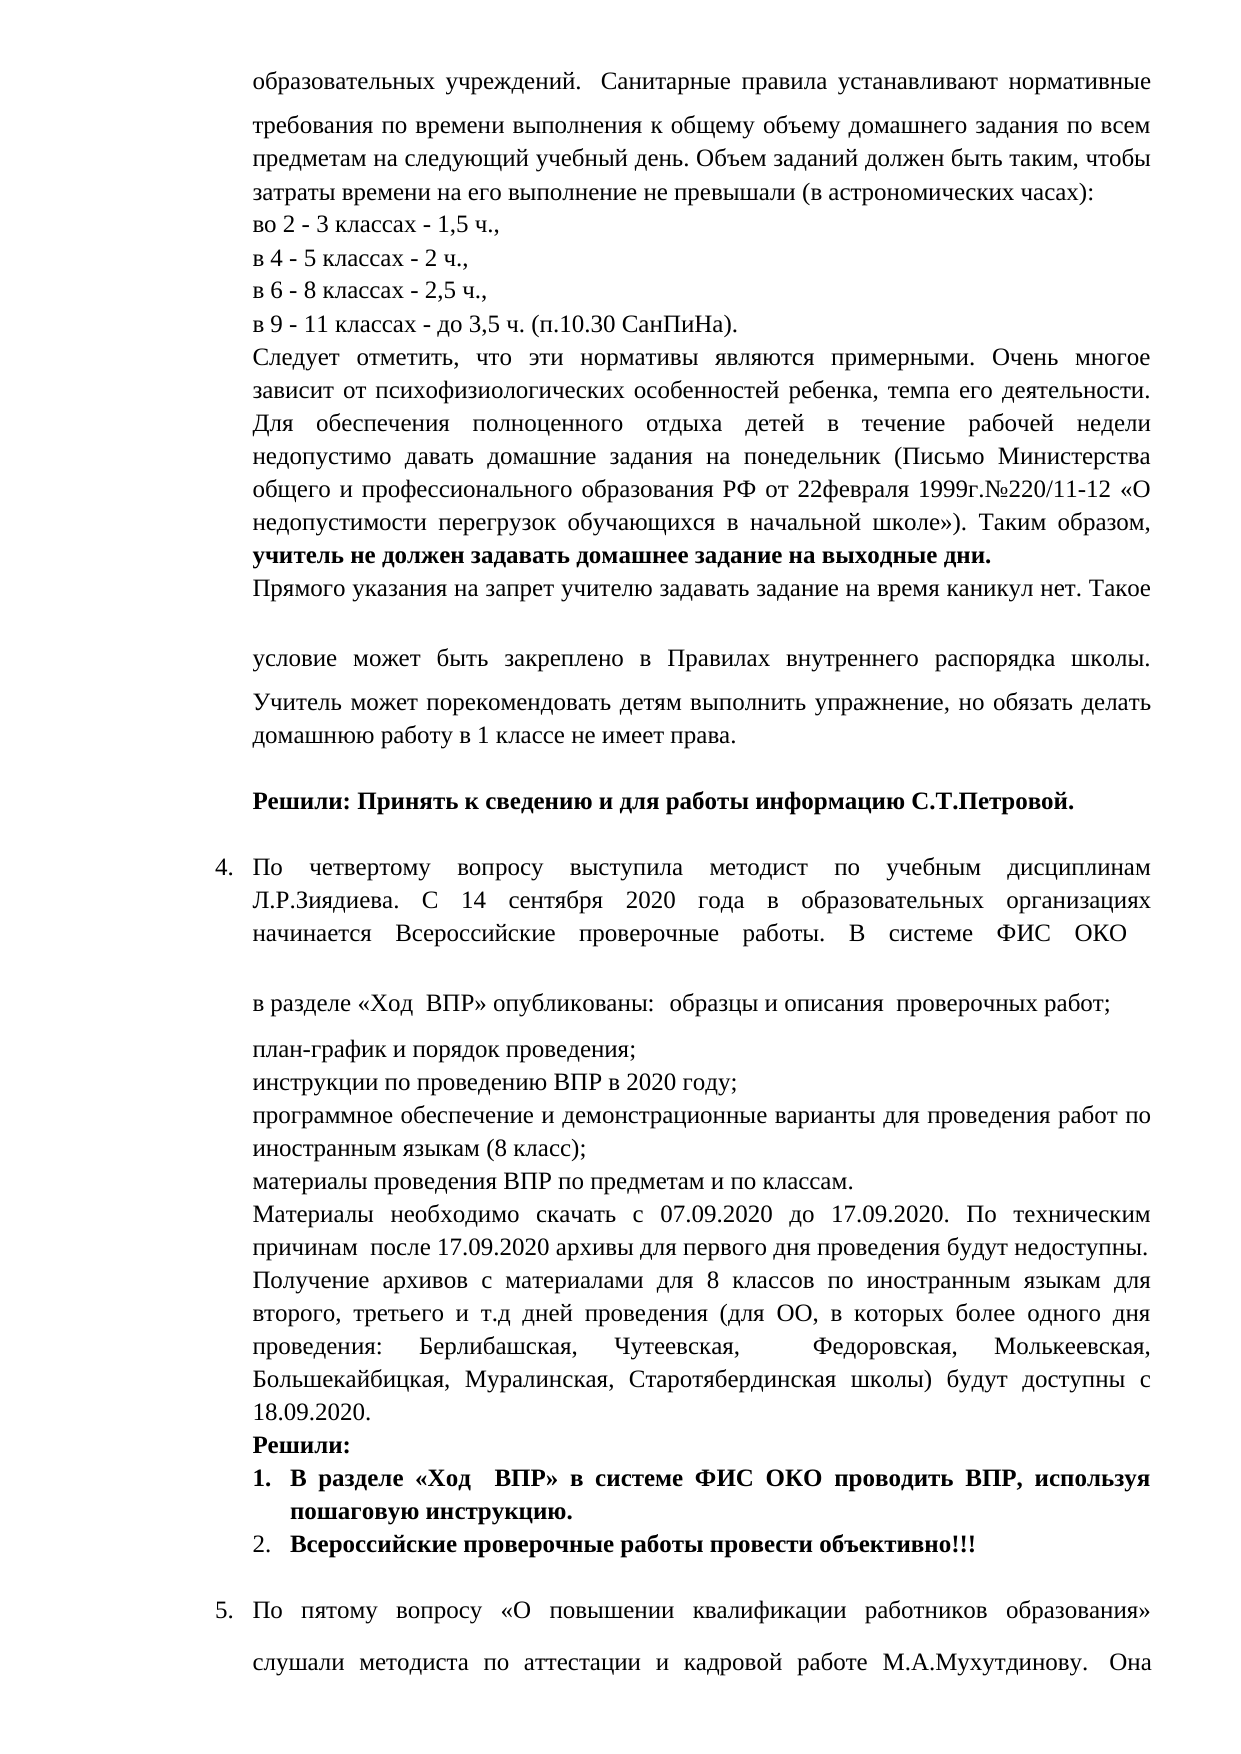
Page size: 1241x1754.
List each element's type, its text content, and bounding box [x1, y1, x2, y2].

list Прямого указания на запрет учителю задавать задание на время каникул нет. Такое условие может быть закреплено в Правилах внутреннего распорядка школы. Учитель может порекомендовать детям выполнить упражнение, но обязать делать домашнюю работу в 1 классе не имеет права. [252, 573, 1152, 748]
list в 9 - 11 классах - до 3,5 ч. (п.10.30 СанПиНа). [252, 309, 1152, 337]
list Решили: Принять к сведению и для работы информацию С.Т.Петровой. [252, 786, 1152, 814]
list Всероссийские проверочные работы провести объективно!!! [252, 1529, 1152, 1558]
list в 6 - 8 классах - 2,5 ч., [252, 276, 1152, 304]
list Решили: [252, 1430, 1152, 1459]
list в 4 - 5 классах - 2 ч., [252, 243, 1152, 271]
list план-график и порядок проведения; [252, 1034, 1152, 1062]
list программное обеспечение и демонстрационные варианты для проведения работ по иностранным языкам (8 класс); [252, 1100, 1152, 1162]
list Следует отметить, что эти нормативы являются примерными. Очень многое зависит от психофизиологических особенностей ребенка, темпа его деятельности. Для обеспечения полноценного отдыха детей в течение рабочей недели недопустимо давать домашние задания на понедельник (Письмо Министерства общего и профессионального образования РФ от 22февраля 1999г.№220/11-12 «О недопустимости перегрузок обучающихся в начальной школе»). Таким образом, учитель не должен задавать домашнее задание на выходные дни. [252, 342, 1152, 568]
list инструкции по проведению ВПР в 2020 году; [252, 1067, 1152, 1096]
list Материалы необходимо скачать с 07.09.2020 до 17.09.2020. По техническим причинам после 17.09.2020 архивы для первого дня проведения будут недоступны. [252, 1199, 1152, 1261]
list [215, 29, 1152, 205]
list материалы проведения ВПР по предметам и по классам. [252, 1166, 1152, 1194]
list во 2 - 3 классах - 1,5 ч., [252, 209, 1152, 238]
list В разделе «Ход ВПР» в системе ФИС ОКО проводить ВПР, используя пошаговую инструкцию. [252, 1463, 1152, 1525]
list Получение архивов с материалами для 8 классов по иностранным языкам для второго, третьего и т.д дней проведения (для ОО, в которых более одного дня проведения: Берлибашская, Чутеевская, Федоровская, Молькеевская, Большекайбицкая, Муралинская, Старотябердинская школы) будут доступны с 18.09.2020. [252, 1265, 1152, 1426]
list По четвертому вопросу выступила методист по учебным дисциплинам Л.Р.Зиядиева. С 14 сентября 2020 года в образовательных организациях начинается Всероссийские проверочные работы. В системе ФИС ОКО в разделе «Ход ВПР» опубликованы: образцы и описания проверочных работ; [215, 852, 1152, 1024]
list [215, 1595, 1152, 1679]
